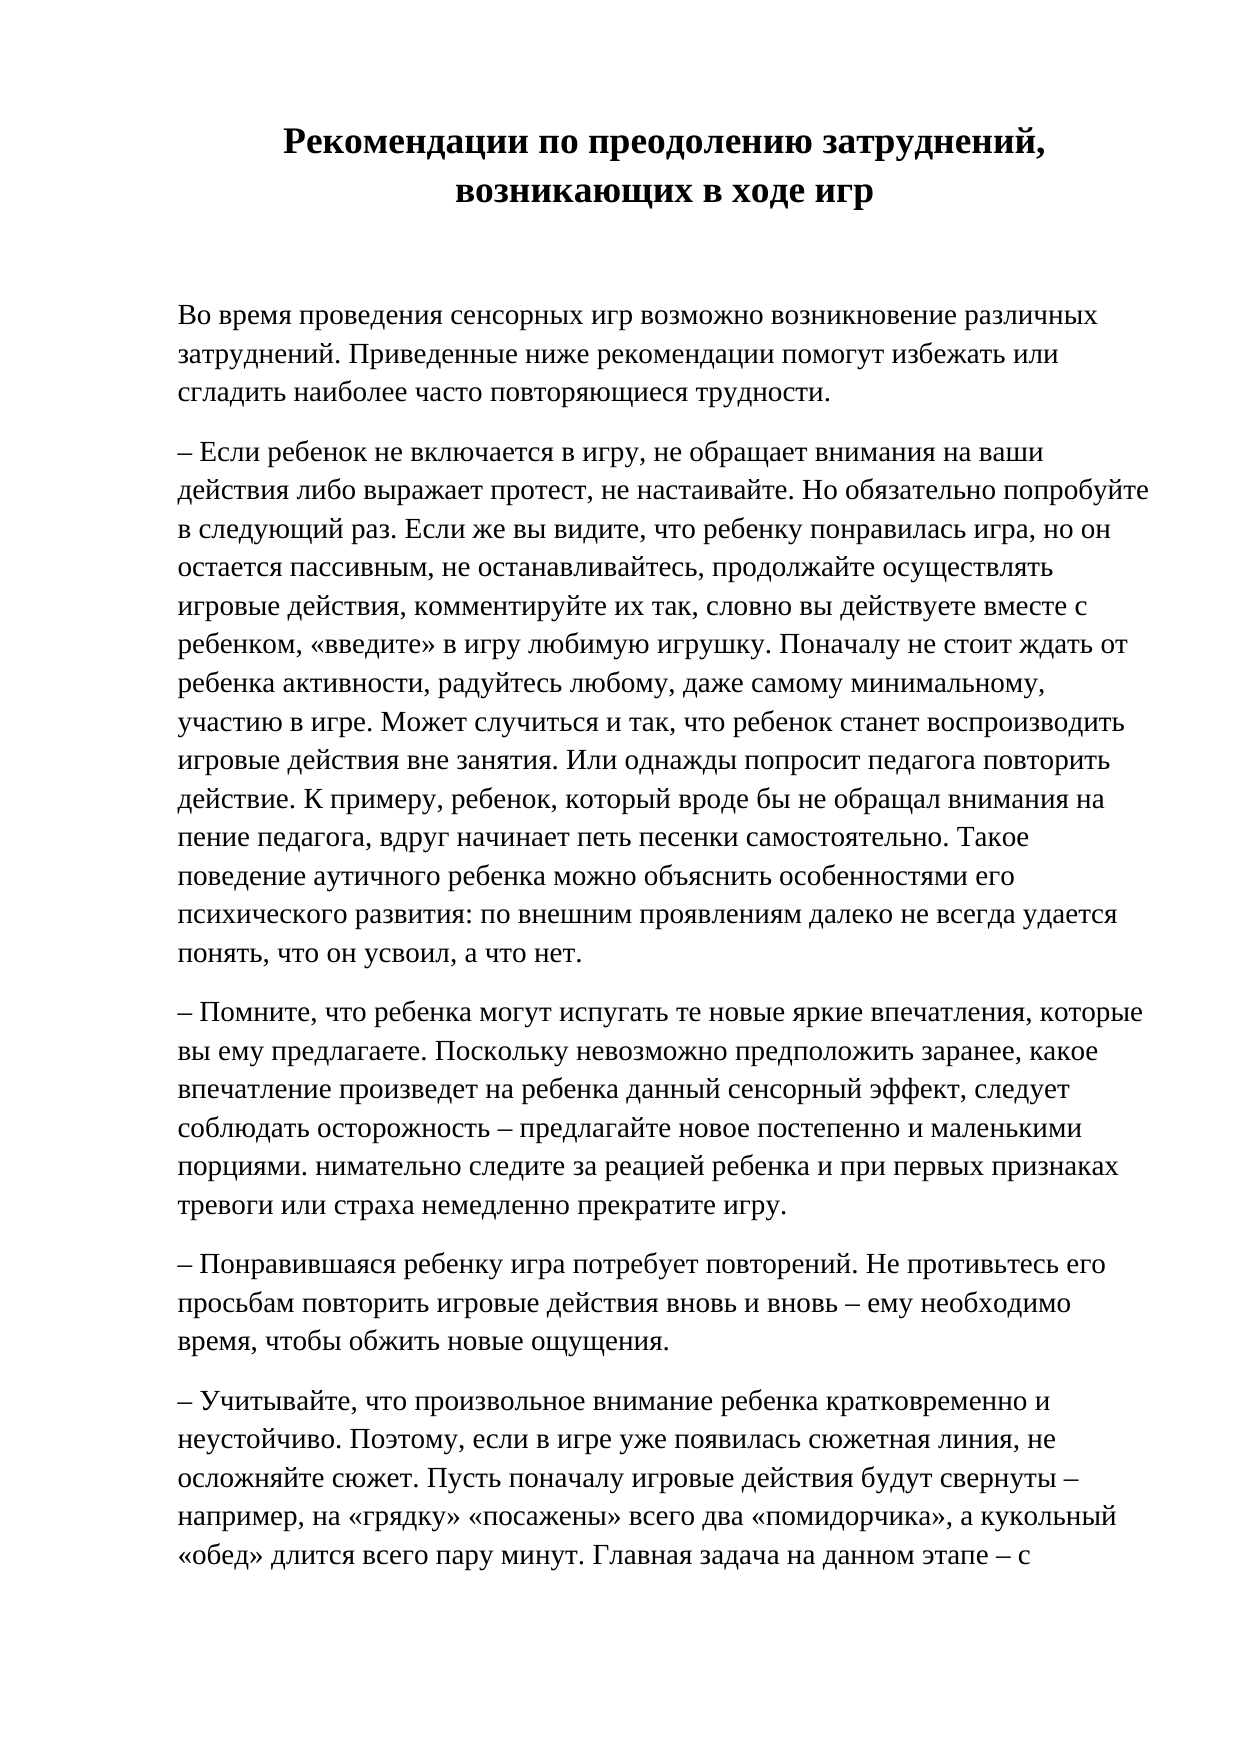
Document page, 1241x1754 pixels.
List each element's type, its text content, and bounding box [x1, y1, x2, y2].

text – Понравившаяся ребенку игра потребует повторений. Не противьтесь его просьбам повторить игровые действия вновь и вновь – ему необходимо время, чтобы обжить новые ощущения. [177, 1246, 1152, 1357]
text – Помните, что ребенка могут испугать те новые яркие впечатления, которые вы ему предлагаете. Поскольку невозможно предположить заранее, какое впечатление произведет на ребенка данный сенсорный эффект, следует соблюдать осторожность – предлагайте новое постепенно и маленькими порциями. нимательно следите за реацией ребенка и при первых признаках тревоги или страха немедленно прекратите игру. [177, 994, 1152, 1221]
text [177, 1383, 1152, 1571]
text Рекомендации по преодолению затруднений, возникающих в ходе игр [177, 118, 1152, 211]
text – Если ребенок не включается в игру, не обращает внимания на ваши действия либо выражает протест, не настаивайте. Но обязательно попробуйте в следующий раз. Если же вы видите, что ребенку понравилась игра, но он остается пассивным, не останавливайтесь, продолжайте осуществлять игровые действия, комментируйте их так, словно вы действуете вместе с ребенком, «введите» в игру любимую игрушку. Поначалу не стоит ждать от ребенка активности, радуйтесь любому, даже самому минимальному, участию в игре. Может случиться и так, что ребенок станет воспроизводить игровые действия вне занятия. Или однажды попросит педагога повторить действие. К примеру, ребенок, который вроде бы не обращал внимания на пение педагога, вдруг начинает петь песенки самостоятельно. Такое поведение аутичного ребенка можно объяснить особенностями его психического развития: по внешним проявлениям далеко не всегда удается понять, что он усвоил, а что нет. [177, 434, 1152, 968]
text Во время проведения сенсорных игр возможно возникновение различных затруднений. Приведенные ниже рекомендации помогут избежать или сгладить наиболее часто повторяющиеся трудности. [177, 297, 1152, 408]
